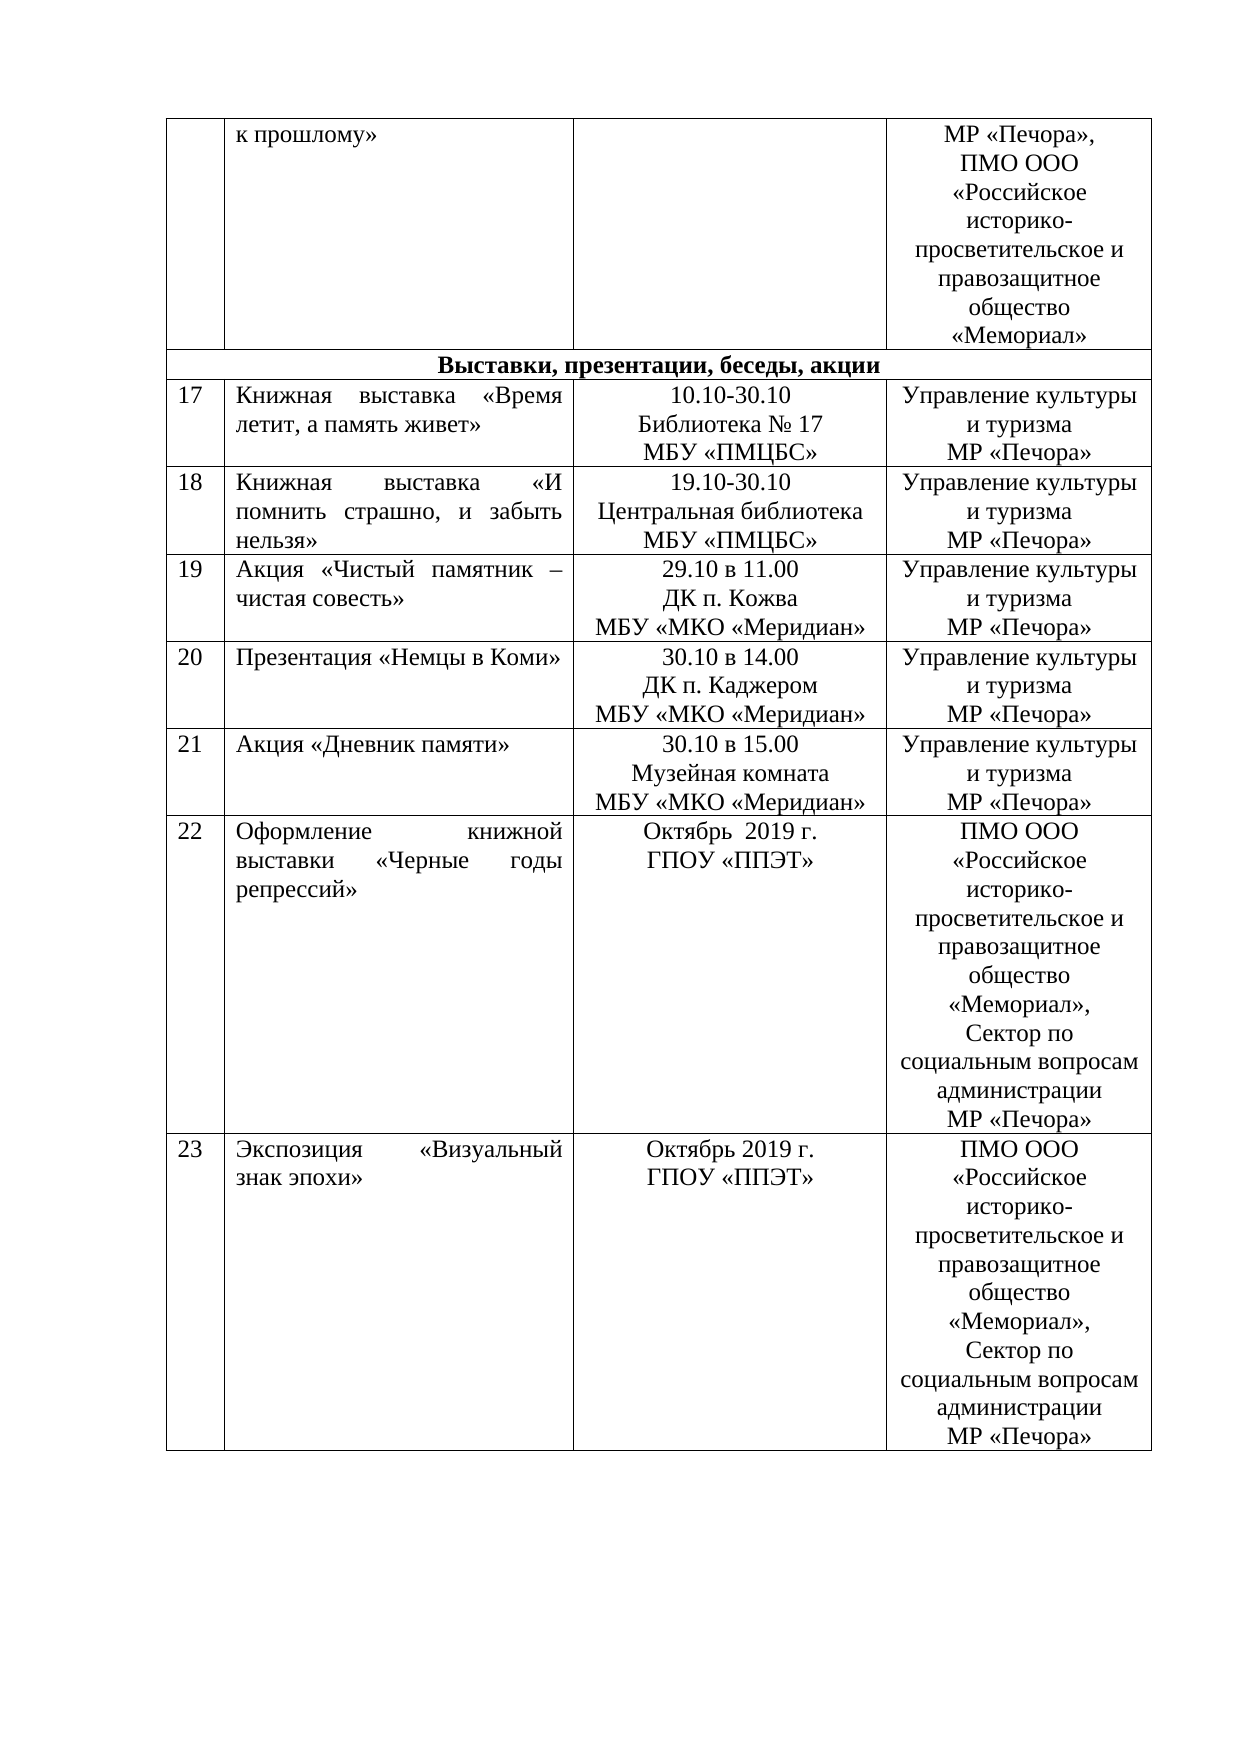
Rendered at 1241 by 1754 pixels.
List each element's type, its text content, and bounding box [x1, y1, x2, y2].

table_cell 10.10-30.10 Библиотека № 17 МБУ «ПМЦБС» [574, 380, 886, 466]
table_cell 30.10 в 14.00 ДК п. Каджером МБУ «МКО «Меридиан» [574, 642, 886, 728]
table_cell 29.10 в 11.00 ДК п. Кожва МБУ «МКО «Меридиан» [574, 555, 886, 641]
table_cell [167, 555, 224, 641]
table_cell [225, 119, 573, 349]
table_cell ПМО ООО «Российское историко-просветительское и правозащитное общество «Мемориал», Сектор по социальным вопросам администрации МР «Печора» [887, 816, 1151, 1133]
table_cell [887, 119, 1151, 349]
table_cell Книжная выставка «Время летит, а память живет» [225, 380, 573, 466]
table_cell [167, 729, 224, 815]
table_cell Акция «Дневник памяти» [225, 729, 573, 815]
table_cell Управление культуры и туризма МР «Печора» [887, 380, 1151, 466]
table_cell Управление культуры и туризма МР «Печора» [887, 642, 1151, 728]
table_cell Презентация «Немцы в Коми» [225, 642, 573, 728]
table_cell Книжная выставка «И помнить страшно, и забыть нельзя» [225, 467, 573, 553]
table_cell [167, 816, 224, 1133]
table_cell Экспозиция «Визуальный знак эпохи» [225, 1134, 573, 1450]
table_cell [167, 119, 224, 349]
table_cell ПМО ООО «Российское историко-просветительское и правозащитное общество «Мемориал», Сектор по социальным вопросам администрации МР «Печора» [887, 1134, 1151, 1450]
table_cell 30.10 в 15.00 Музейная комната МБУ «МКО «Меридиан» [574, 729, 886, 815]
table_cell [167, 1134, 224, 1450]
table_cell [167, 642, 224, 728]
table_cell Управление культуры и туризма МР «Печора» [887, 555, 1151, 641]
table_cell 19.10-30.10 Центральная библиотека МБУ «ПМЦБС» [574, 467, 886, 553]
table_cell Октябрь 2019 г. ГПОУ «ППЭТ» [574, 1134, 886, 1450]
table_cell Оформление книжной выставки «Черные годы репрессий» [225, 816, 573, 1133]
table_cell Акция «Чистый памятник – чистая совесть» [225, 555, 573, 641]
table_cell Управление культуры и туризма МР «Печора» [887, 467, 1151, 553]
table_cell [574, 119, 886, 349]
table_cell Управление культуры и туризма МР «Печора» [887, 729, 1151, 815]
table_cell [167, 380, 224, 466]
table_cell [167, 467, 224, 553]
table_cell Октябрь 2019 г. ГПОУ «ППЭТ» [574, 816, 886, 1133]
table_cell Выставки, презентации, беседы, акции [167, 350, 1151, 379]
